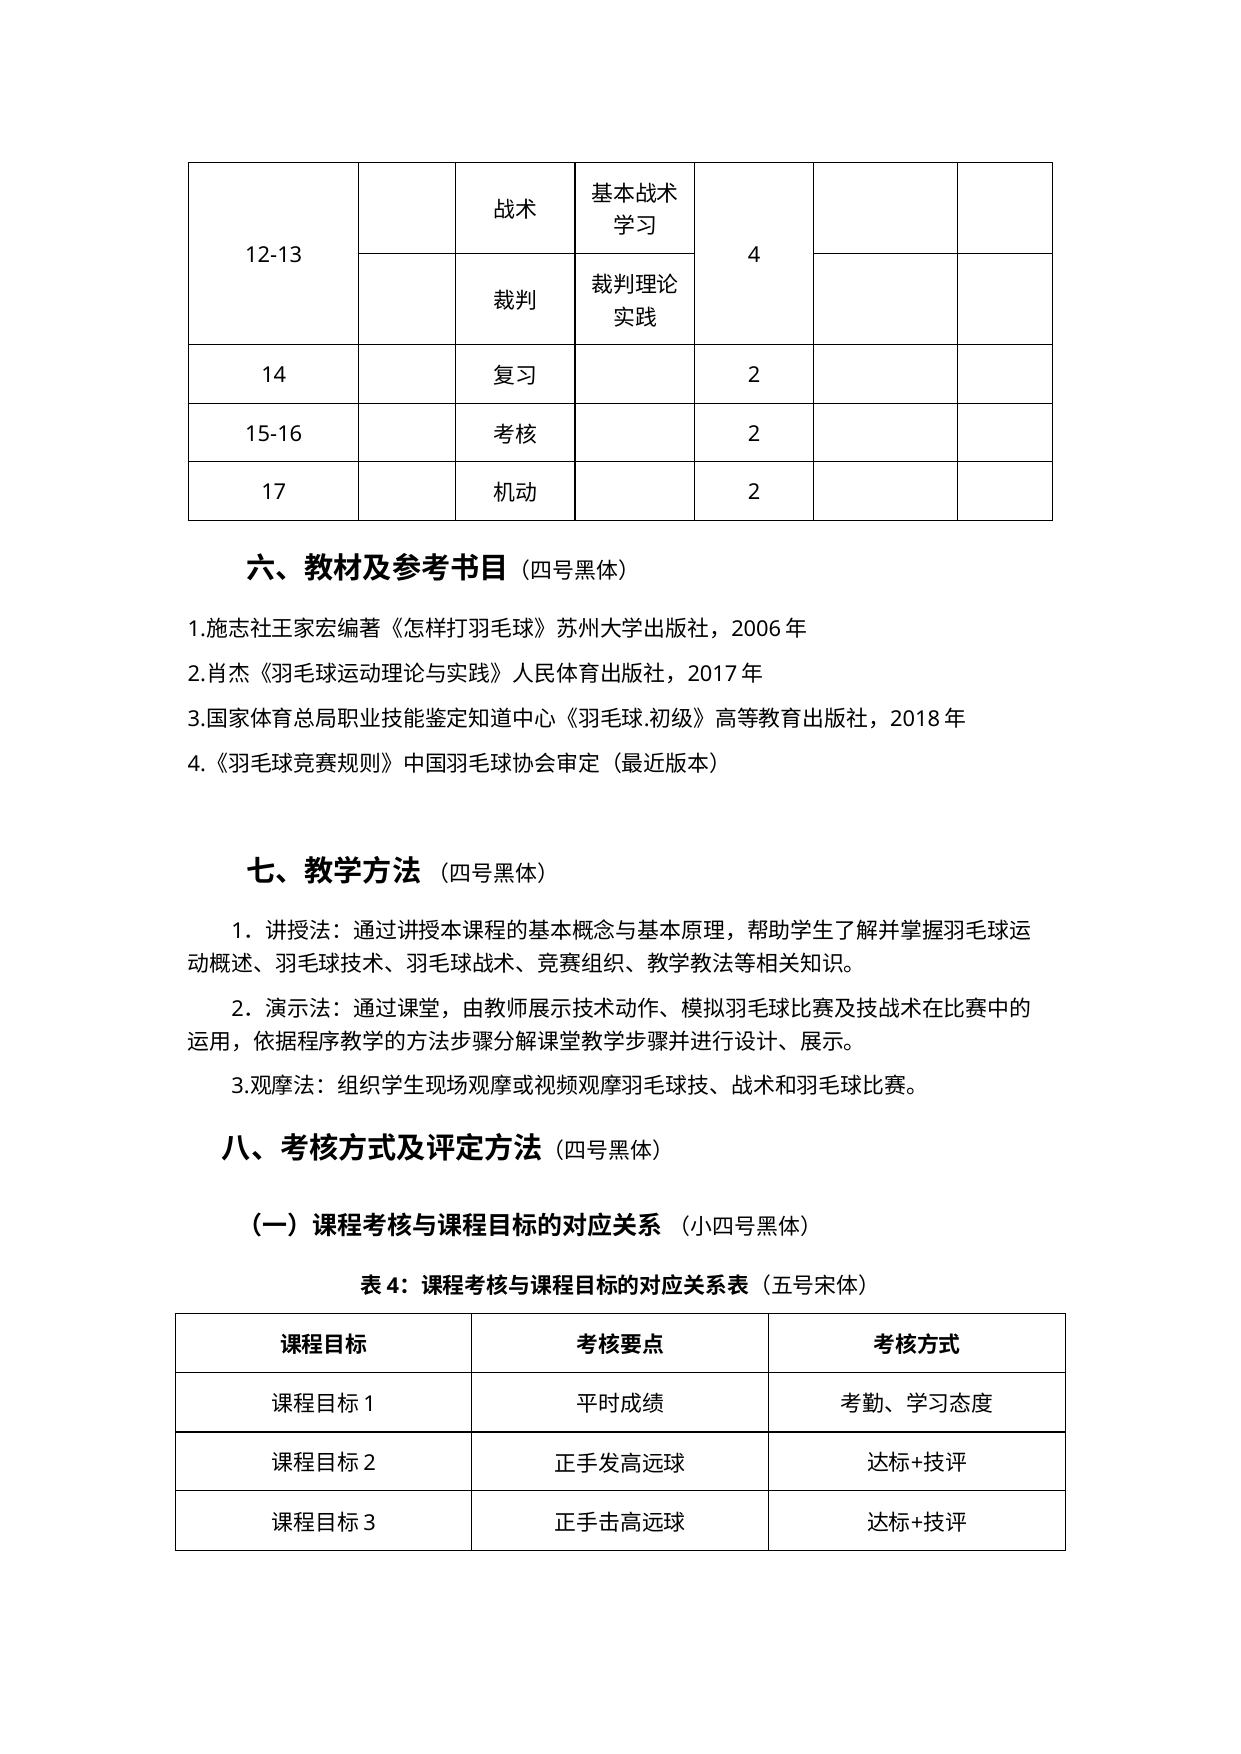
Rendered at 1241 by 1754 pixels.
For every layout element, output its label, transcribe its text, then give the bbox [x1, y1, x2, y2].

text （一）课程考核与课程目标的对应关系 （小四号黑体） [187, 1191, 1053, 1256]
table_cell [958, 163, 1052, 253]
table_cell [958, 254, 1052, 344]
table_cell [814, 163, 957, 253]
table_cell [359, 404, 455, 461]
table_cell 12-13 [189, 163, 358, 344]
table_cell 机动 [456, 462, 574, 520]
table_cell 2 [695, 345, 813, 403]
table_cell [958, 345, 1052, 403]
table_cell 基本战术学习 [576, 163, 694, 253]
table_cell 考核 [456, 404, 574, 461]
table_header 考核要点 [472, 1314, 768, 1372]
table_cell 14 [189, 345, 358, 403]
table_cell 达标+技评 [769, 1491, 1065, 1549]
table_cell [576, 404, 694, 461]
table_cell 正手发高远球 [472, 1433, 768, 1490]
table_cell [958, 404, 1052, 461]
table_cell [359, 163, 455, 253]
table_cell [576, 345, 694, 403]
table_cell 正手击高远球 [472, 1491, 768, 1549]
text 3.国家体育总局职业技能鉴定知道中心《羽毛球.初级》高等教育出版社，2018年 [187, 701, 1053, 733]
table_cell 15-16 [189, 404, 358, 461]
table_cell 4 [695, 163, 813, 344]
text 2．演示法：通过课堂，由教师展示技术动作、模拟羽毛球比赛及技战术在比赛中的运用，依据程序教学的方法步骤分解课堂教学步骤并进行设计、展示。 [187, 991, 1053, 1056]
table_cell [814, 462, 957, 520]
table_cell 复习 [456, 345, 574, 403]
table_cell 2 [695, 462, 813, 520]
table_cell [359, 254, 455, 344]
table_cell [359, 345, 455, 403]
text 2.肖杰《羽毛球运动理论与实践》人民体育出版社，2017年 [187, 656, 1053, 688]
table_cell [814, 345, 957, 403]
text 表4：课程考核与课程目标的对应关系表（五号宋体） [187, 1268, 1053, 1301]
text 六、教材及参考书目（四号黑体） [187, 533, 1053, 598]
table_cell [958, 462, 1052, 520]
text 3.观摩法：组织学生现场观摩或视频观摩羽毛球技、战术和羽毛球比赛。 [187, 1068, 1053, 1101]
table_cell [814, 254, 957, 344]
text 八、考核方式及评定方法（四号黑体） [187, 1113, 1053, 1178]
text 4.《羽毛球竞赛规则》中国羽毛球协会审定（最近版本） [187, 746, 1053, 778]
table_cell 17 [189, 462, 358, 520]
table_cell 课程目标1 [176, 1373, 471, 1431]
table_cell 战术 [456, 163, 574, 253]
table_cell 考勤、学习态度 [769, 1373, 1065, 1431]
table_cell 裁判 [456, 254, 574, 344]
table_cell 课程目标2 [176, 1433, 471, 1490]
table_header 课程目标 [176, 1314, 471, 1372]
text 七、教学方法 （四号黑体） [187, 836, 1053, 901]
text 1.施志社王家宏编著《怎样打羽毛球》苏州大学出版社，2006年 [187, 611, 1053, 643]
text 1．讲授法：通过讲授本课程的基本概念与基本原理，帮助学生了解并掌握羽毛球运动概述、羽毛球技术、羽毛球战术、竞赛组织、教学教法等相关知识。 [187, 913, 1053, 978]
table_cell [576, 462, 694, 520]
table_cell 2 [695, 404, 813, 461]
table_cell 裁判理论实践 [576, 254, 694, 344]
table_cell 课程目标3 [176, 1491, 471, 1549]
table_cell [814, 404, 957, 461]
table_cell 达标+技评 [769, 1433, 1065, 1490]
table_cell 平时成绩 [472, 1373, 768, 1431]
table_cell [359, 462, 455, 520]
table_header 考核方式 [769, 1314, 1065, 1372]
